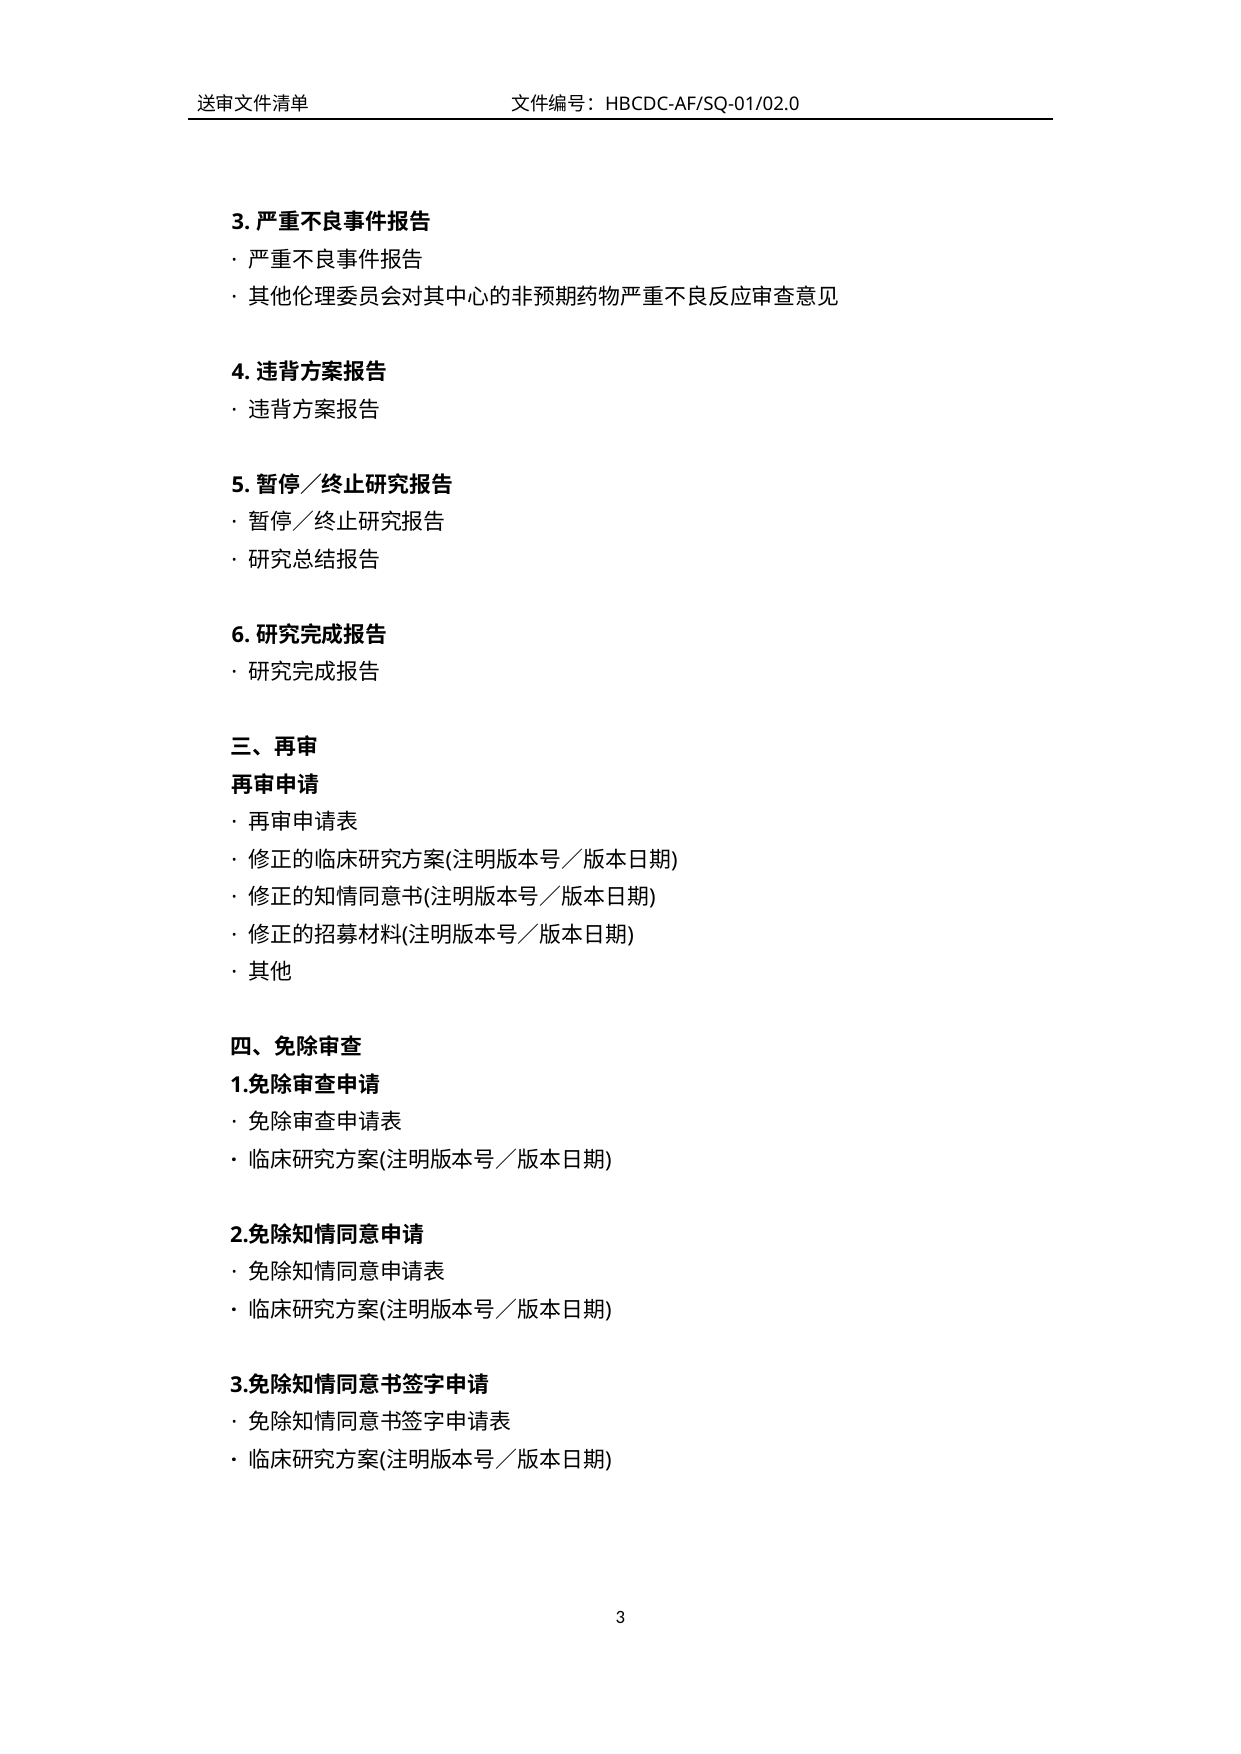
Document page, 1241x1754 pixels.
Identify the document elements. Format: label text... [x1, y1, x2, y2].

text 1.免除审查申请 [187, 1062, 1053, 1099]
text · 免除知情同意申请表 [187, 1249, 1053, 1287]
text · 修正的临床研究方案(注明版本号／版本日期) [187, 837, 1053, 874]
text · 再审申请表 [187, 799, 1053, 837]
text 三、再审 [187, 724, 1053, 762]
text · 其他 [187, 949, 1053, 987]
text · 其他伦理委员会对其中心的非预期药物严重不良反应审查意见 [187, 274, 1053, 312]
text · 严重不良事件报告 [187, 237, 1053, 274]
text · 免除审查申请表 [187, 1099, 1053, 1137]
text 6. 研究完成报告 [187, 612, 1053, 649]
text 3. 严重不良事件报告 [187, 199, 1053, 237]
text 3.免除知情同意书签字申请 [187, 1362, 1053, 1399]
text · 违背方案报告 [187, 387, 1053, 424]
text · 临床研究方案(注明版本号／版本日期) [187, 1437, 1053, 1474]
text 4. 违背方案报告 [187, 349, 1053, 387]
text 2.免除知情同意申请 [187, 1212, 1053, 1249]
text · 研究完成报告 [187, 649, 1053, 687]
text 四、免除审查 [187, 1024, 1053, 1062]
text · 暂停／终止研究报告 [187, 499, 1053, 537]
text · 免除知情同意书签字申请表 [187, 1399, 1053, 1437]
text · 修正的招募材料(注明版本号／版本日期) [187, 912, 1053, 949]
text 再审申请 [187, 762, 1053, 799]
text 5. 暂停／终止研究报告 [187, 462, 1053, 499]
text · 临床研究方案(注明版本号／版本日期) [187, 1137, 1053, 1174]
text · 研究总结报告 [187, 537, 1053, 574]
text · 修正的知情同意书(注明版本号／版本日期) [187, 874, 1053, 912]
text · 临床研究方案(注明版本号／版本日期) [187, 1287, 1053, 1324]
